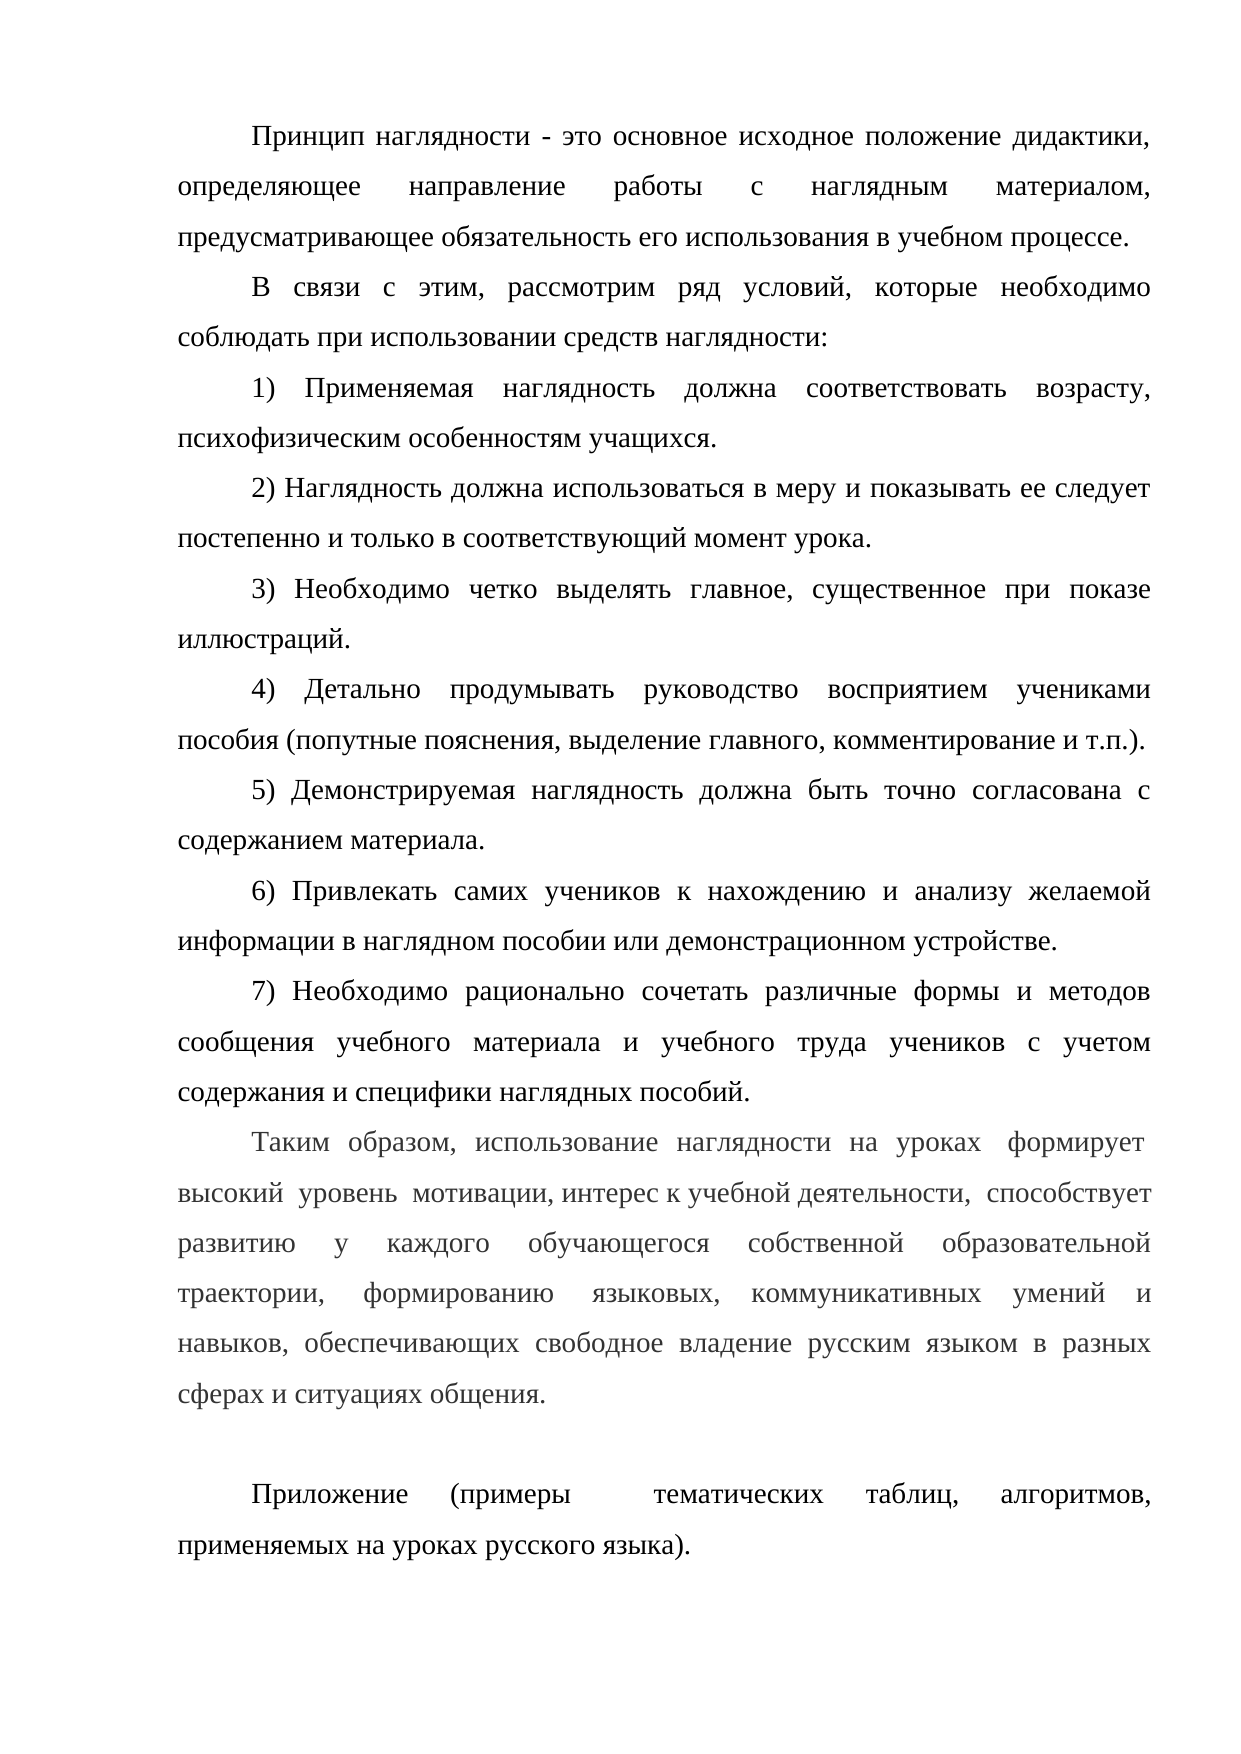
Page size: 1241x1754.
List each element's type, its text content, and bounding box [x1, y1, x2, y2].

text 2) Наглядность должна использоваться в меру и показывать ее следует постепенно и только в соответствующий момент урока. [177, 470, 1152, 554]
text 4) Детально продумывать руководство восприятием учениками пособия (попутные пояснения, выделение главного, комментирование и т.п.). [177, 672, 1152, 755]
text В связи с этим, рассмотрим ряд условий, которые необходимо соблюдать при использовании средств наглядности: [177, 269, 1152, 353]
text 3) Необходимо четко выделять главное, существенное при показе иллюстраций. [177, 571, 1152, 655]
text Таким образом, использование наглядности на уроках формирует высокий уровень мотивации, интерес к учебной деятельности, способствует развитию у каждого обучающегося собственной образовательной траектории, формированию языковых, коммуникативных умений и навыков, обеспечивающих свободное владение русским языком в разных сферах и ситуациях общения. [177, 1124, 1152, 1409]
text Принцип наглядности - это основное исходное положение дидактики, определяющее направление работы с наглядным материалом, предусматривающее обязательность его использования в учебном процессе. [177, 118, 1152, 252]
text 7) Необходимо рационально сочетать различные формы и методов сообщения учебного материала и учебного труда учеников с учетом содержания и специфики наглядных пособий. [177, 973, 1152, 1108]
text 6) Привлекать самих учеников к нахождению и анализу желаемой информации в наглядном пособии или демонстрационном устройстве. [177, 873, 1152, 957]
text Приложение (примеры тематических таблиц, алгоритмов, применяемых на уроках русского языка). [177, 1477, 1152, 1560]
text 5) Демонстрируемая наглядность должна быть точно согласована с содержанием материала. [177, 772, 1152, 856]
text 1) Применяемая наглядность должна соответствовать возрасту, психофизическим особенностям учащихся. [177, 370, 1152, 453]
